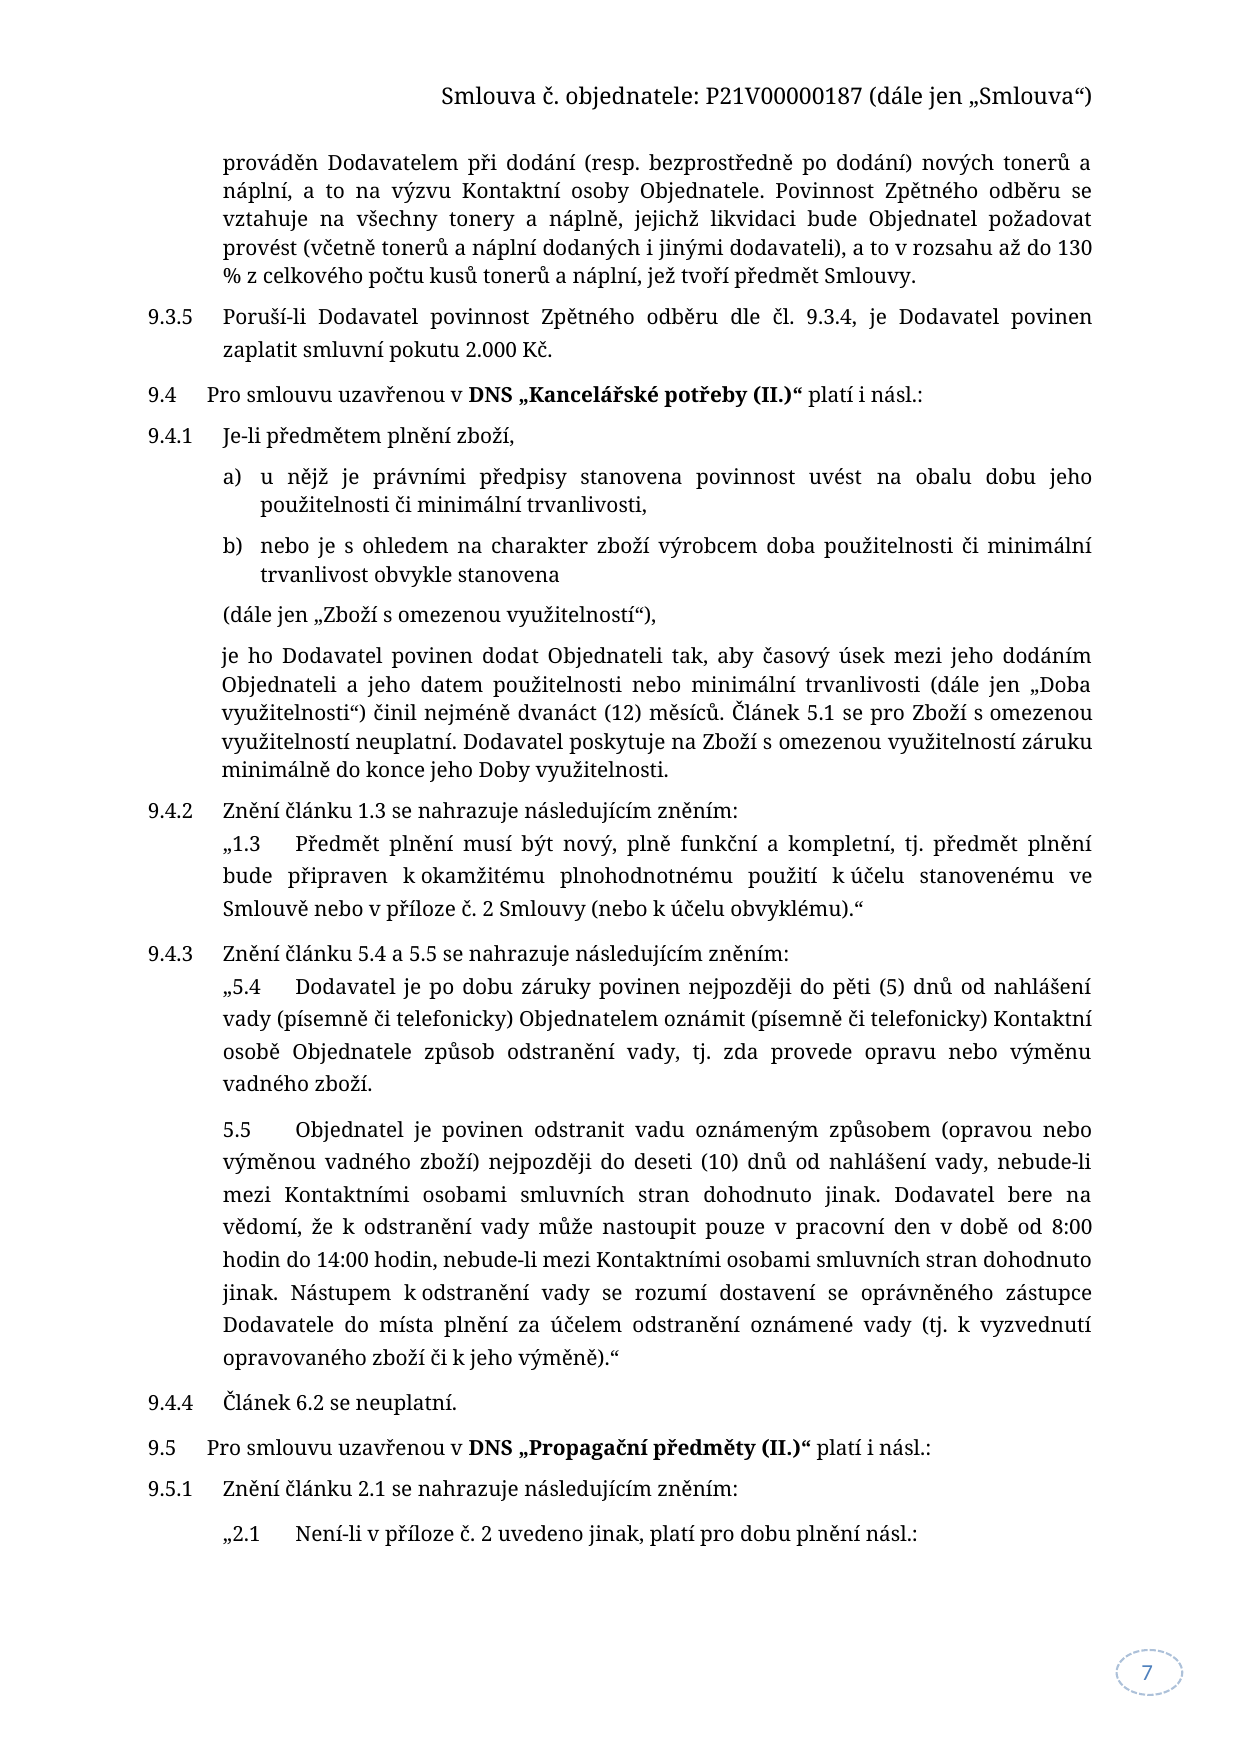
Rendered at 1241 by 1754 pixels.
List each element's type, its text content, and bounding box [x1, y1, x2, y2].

list Znění článku 1.3 se nahrazuje následujícím zněním: [148, 796, 1093, 825]
list nebo je s ohledem na charakter zboží výrobcem doba použitelnosti či minimální trvanlivost obvykle stanovena [223, 531, 1093, 588]
list Pro smlouvu uzavřenou v DNS „Propagační předměty (II.)“ platí i násl.: [148, 1433, 1093, 1462]
list „5.4 Dodavatel je po dobu záruky povinen nejpozději do pěti (5) dnů od nahlášení vady (písemně či telefonicky) Objednatelem oznámit (písemně či telefonicky) Kontaktní osobě Objednatele způsob odstranění vady, tj. zda provede opravu nebo výměnu vadného zboží. [223, 972, 1093, 1098]
list Znění článku 5.4 a 5.5 se nahrazuje následujícím zněním: [148, 939, 1093, 968]
list 5.5 Objednatel je povinen odstranit vadu oznámeným způsobem (opravou nebo výměnou vadného zboží) nejpozději do deseti (10) dnů od nahlášení vady, nebude-li mezi Kontaktními osobami smluvních stran dohodnuto jinak. Dodavatel bere na vědomí, že k odstranění vady může nastoupit pouze v pracovní den v době od 8:00 hodin do 14:00 hodin, nebude-li mezi Kontaktními osobami smluvních stran dohodnuto jinak. Nástupem k odstranění vady se rozumí dostavení se oprávněného zástupce Dodavatele do místa plnění za účelem odstranění oznámené vady (tj. k vyzvednutí opravovaného zboží či k jeho výměně).“ [223, 1115, 1093, 1371]
list „2.1 Není-li v příloze č. 2 uvedeno jinak, platí pro dobu plnění násl.: [223, 1519, 1093, 1548]
text (dále jen „Zboží s omezenou využitelností“), [223, 601, 1093, 629]
list u nějž je právními předpisy stanovena povinnost uvést na obalu dobu jeho použitelnosti či minimální trvanlivosti, [223, 462, 1093, 519]
list Pro smlouvu uzavřenou v DNS „Kancelářské potřeby (II.)“ platí i násl.: [148, 380, 1093, 408]
list Článek 6.2 se neuplatní. [148, 1388, 1093, 1416]
list Znění článku 2.1 se nahrazuje následujícím zněním: [148, 1474, 1093, 1502]
list „1.3 Předmět plnění musí být nový, plně funkční a kompletní, tj. předmět plnění bude připraven k okamžitému plnohodnotnému použití k účelu stanovenému ve Smlouvě nebo v příloze č. 2 Smlouvy (nebo k účelu obvyklému).“ [223, 829, 1093, 922]
text je ho Dodavatel povinen dodat Objednateli tak, aby časový úsek mezi jeho dodáním Objednateli a jeho datem použitelnosti nebo minimální trvanlivosti (dále jen „Doba využitelnosti“) činil nejméně dvanáct (12) měsíců. Článek 5.1 se pro Zboží s omezenou využitelností neuplatní. Dodavatel poskytuje na Zboží s omezenou využitelností záruku minimálně do konce jeho Doby využitelnosti. [221, 642, 1093, 784]
list Je-li předmětem plnění zboží, [148, 421, 1093, 449]
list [148, 148, 1093, 290]
list Poruší-li Dodavatel povinnost Zpětného odběru dle čl. 9.3.4, je Dodavatel povinen zaplatit smluvní pokutu 2.000 Kč. [148, 302, 1093, 363]
